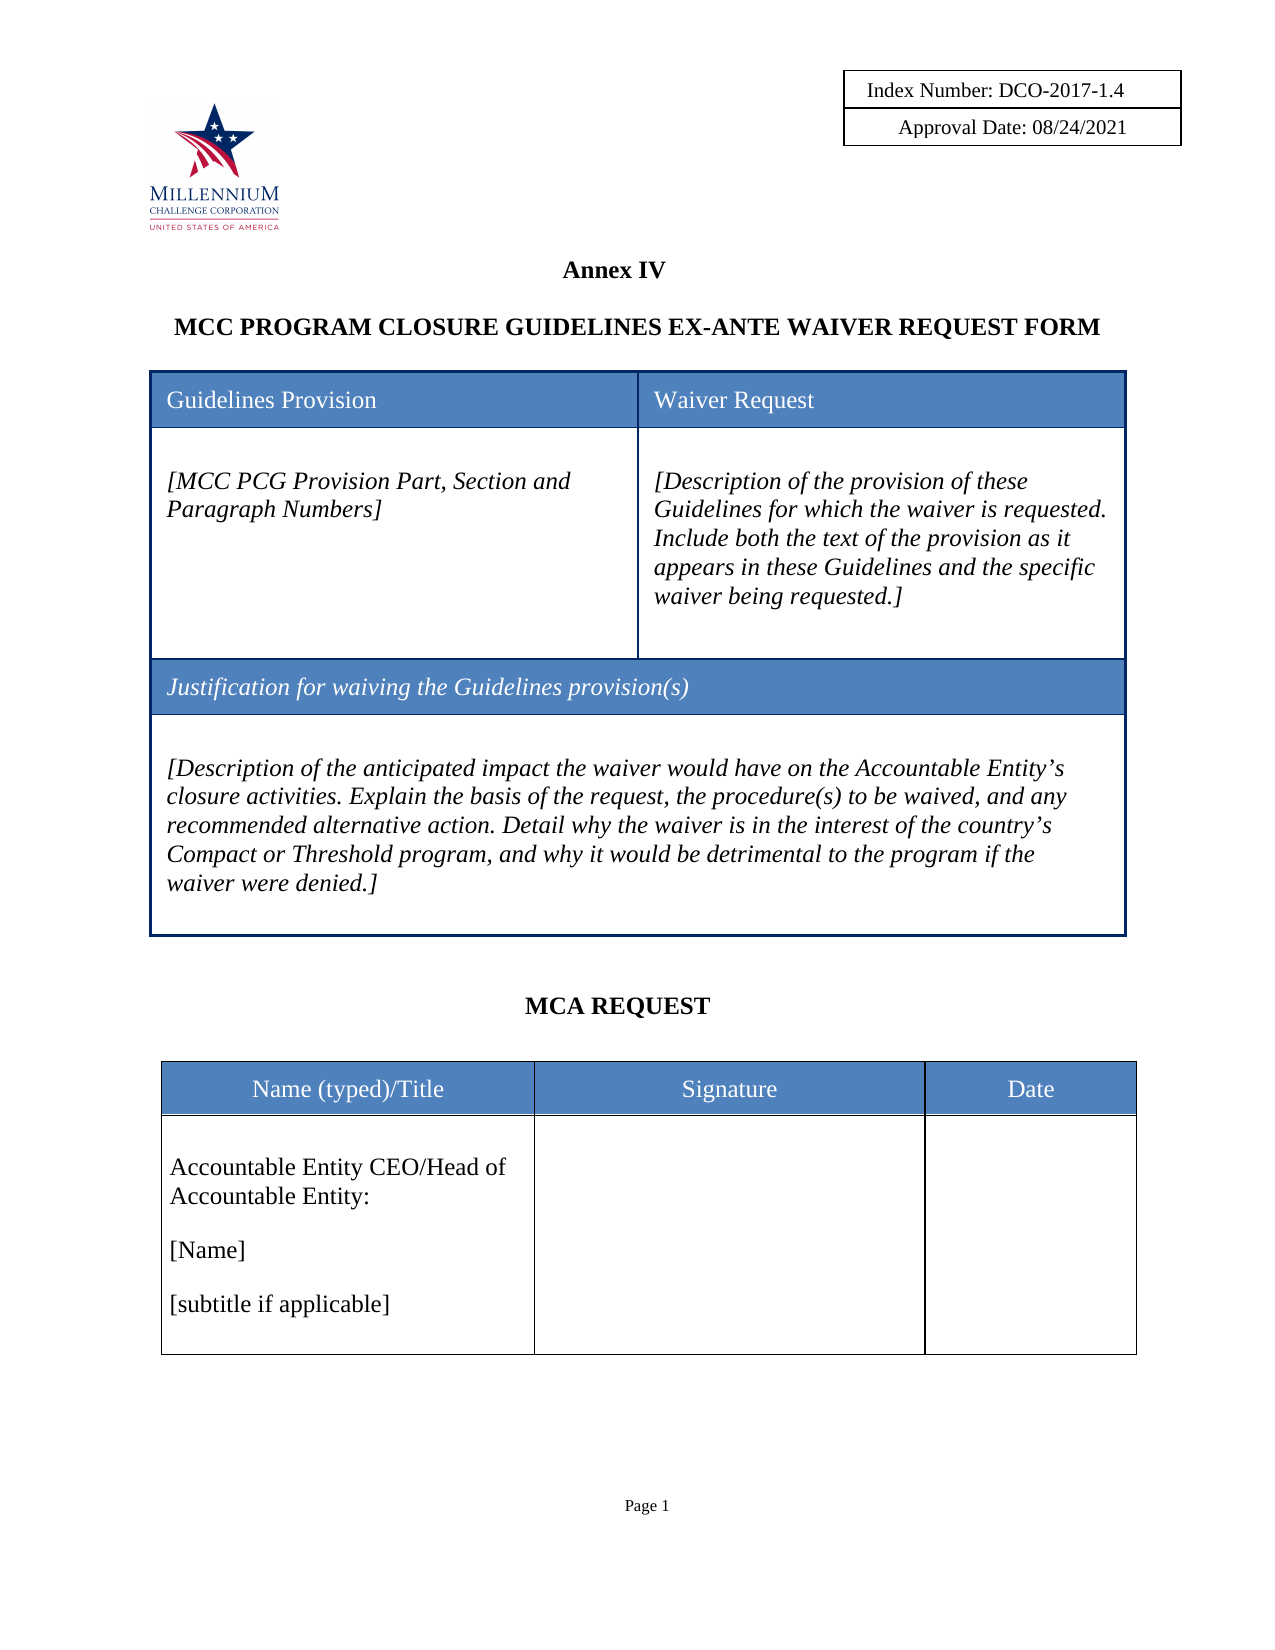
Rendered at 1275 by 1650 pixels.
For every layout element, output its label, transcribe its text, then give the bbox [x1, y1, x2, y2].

table_header Date [926, 1062, 1136, 1114]
table_cell Justification for waiving the Guidelines provision(s) [152, 660, 1124, 714]
table_cell Accountable Entity CEO/Head of Accountable Entity: [Name] [subtitle if applicable] [162, 1116, 534, 1354]
table_header Guidelines Provision [152, 373, 637, 427]
text Annex IV [150, 255, 1125, 284]
table_header Signature [535, 1062, 924, 1114]
table_header Name (typed)/Title [162, 1062, 534, 1114]
picture [150, 100, 279, 230]
table_header Waiver Request [639, 373, 1124, 427]
text MCC PROGRAM CLOSURE GUIDELINES EX-ANTE WAIVER REQUEST FORM [150, 312, 1125, 341]
table_cell [Description of the provision of these Guidelines for which the waiver is requested. Include both the text of the provision as it appears in these Guidelines and the specific waiver being requested.] [639, 428, 1124, 658]
table_cell [Description of the anticipated impact the waiver would have on the Accountable Entity’s closure activities. Explain the basis of the request, the procedure(s) to be waived, and any recommended alternative action. Detail why the waiver is in the interest of the country’s Compact or Threshold program, and why it would be detrimental to the program if the waiver were denied.] [152, 715, 1124, 934]
table_cell [MCC PCG Provision Part, Section and Paragraph Numbers] [152, 428, 637, 658]
table_cell [926, 1116, 1136, 1354]
table_cell [535, 1116, 924, 1354]
text MCA REQUEST [450, 991, 1125, 1019]
